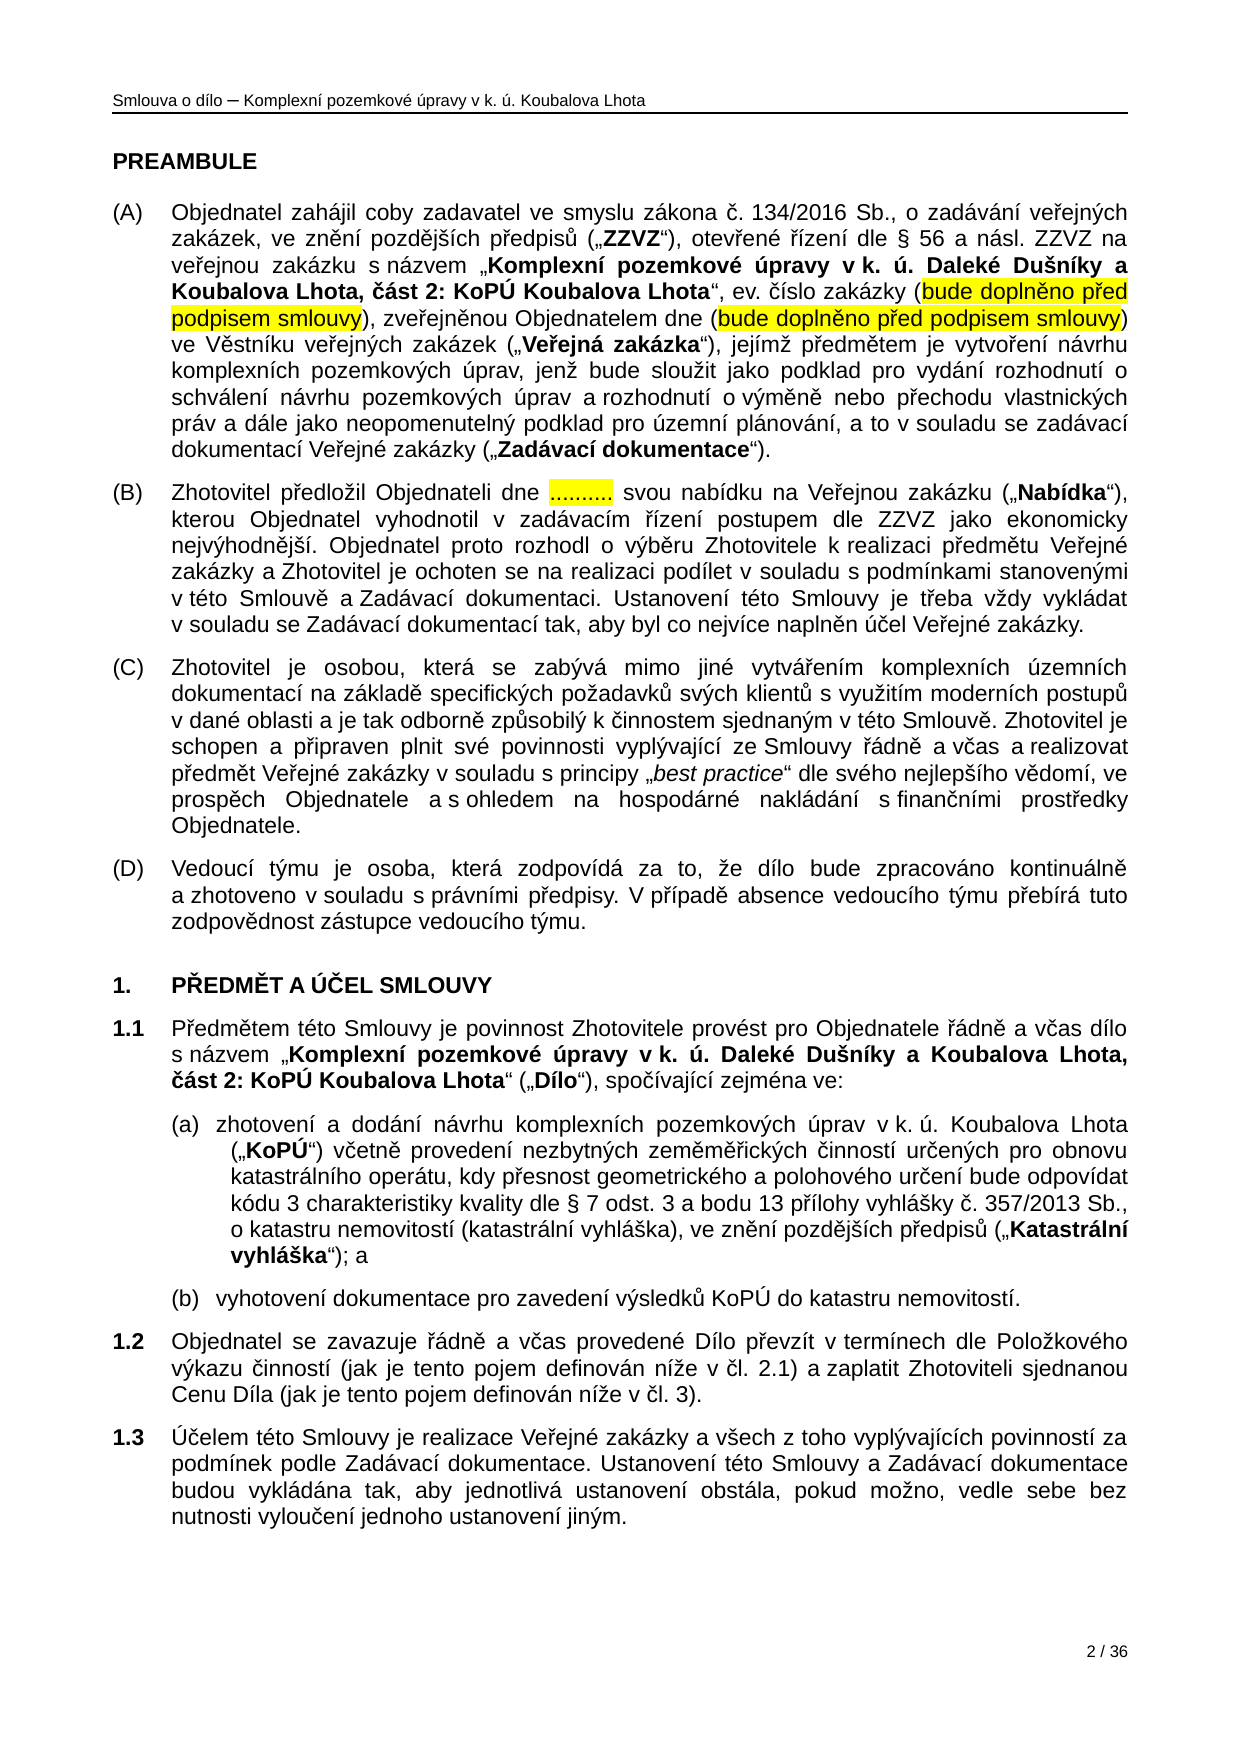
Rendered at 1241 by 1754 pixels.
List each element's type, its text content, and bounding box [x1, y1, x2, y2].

text Objednatel se zavazuje řádně a včas provedené Dílo převzít v termínech dle Položkového výkazu činností (jak je tento pojem definován níže v čl. 2.1) a zaplatit Zhotoviteli sjednanou Cenu Díla (jak je tento pojem definován níže v čl. 3). [112, 1328, 1128, 1407]
text Účelem této Smlouvy je realizace Veřejné zakázky a všech z toho vyplývajících povinností za podmínek podle Zadávací dokumentace. Ustanovení této Smlouvy a Zadávací dokumentace budou vykládána tak, aby jednotlivá ustanovení obstála, pokud možno, vedle sebe bez nutnosti vyloučení jednoho ustanovení jiným. [112, 1424, 1128, 1529]
text Předmětem této Smlouvy je povinnost Zhotovitele provést pro Objednatele řádně a včas dílo s názvem „Komplexní pozemkové úpravy v k. ú. Daleké Dušníky a Koubalova Lhota, část 2: KoPÚ Koubalova Lhota“ („Dílo“), spočívající zejména ve: [112, 1015, 1128, 1094]
text Zhotovitel předložil Objednateli dne .......... svou nabídku na Veřejnou zakázku („Nabídka“), kterou Objednatel vyhodnotil v zadávacím řízení postupem dle ZZVZ jako ekonomicky nejvýhodnější. Objednatel proto rozhodl o výběru Zhotovitele k realizaci předmětu Veřejné zakázky a Zhotovitel je ochoten se na realizaci podílet v souladu s podmínkami stanovenými v této Smlouvě a Zadávací dokumentaci. Ustanovení této Smlouvy je třeba vždy vykládat v souladu se Zadávací dokumentací tak, aby byl co nejvíce naplněn účel Veřejné zakázky. [112, 479, 1128, 637]
text Objednatel zahájil coby zadavatel ve smyslu zákona č. 134/2016 Sb., o zadávání veřejných zakázek, ve znění pozdějších předpisů („ZZVZ“), otevřené řízení dle § 56 a násl. ZZVZ na veřejnou zakázku s názvem „Komplexní pozemkové úpravy v k. ú. Daleké Dušníky a Koubalova Lhota, část 2: KoPÚ Koubalova Lhota“, ev. číslo zakázky (bude doplněno před podpisem smlouvy), zveřejněnou Objednatelem dne (bude doplněno před podpisem smlouvy) ve Věstníku veřejných zakázek („Veřejná zakázka“), jejímž předmětem je vytvoření návrhu komplexních pozemkových úprav, jenž bude sloužit jako podklad pro vydání rozhodnutí o schválení návrhu pozemkových úprav a rozhodnutí o výměně nebo přechodu vlastnických práv a dále jako neopomenutelný podklad pro územní plánování, a to v souladu se zadávací dokumentací Veřejné zakázky („Zadávací dokumentace“). [112, 199, 1128, 463]
text Zhotovitel je osobou, která se zabývá mimo jiné vytvářením komplexních územních dokumentací na základě specifických požadavků svých klientů s využitím moderních postupů v dané oblasti a je tak odborně způsobilý k činnostem sjednaným v této Smlouvě. Zhotovitel je schopen a připraven plnit své povinnosti vyplývající ze Smlouvy řádně a včas a realizovat předmět Veřejné zakázky v souladu s principy „best practice“ dle svého nejlepšího vědomí, ve prospěch Objednatele a s ohledem na hospodárné nakládání s finančními prostředky Objednatele. [112, 654, 1128, 838]
text zhotovení a dodání návrhu komplexních pozemkových úprav v k. ú. Koubalova Lhota („KoPÚ“) včetně provedení nezbytných zeměměřických činností určených pro obnovu katastrálního operátu, kdy přesnost geometrického a polohového určení bude odpovídat kódu 3 charakteristiky kvality dle § 7 odst. 3 a bodu 13 přílohy vyhlášky č. 357/2013 Sb., o katastru nemovitostí (katastrální vyhláška), ve znění pozdějších předpisů („Katastrální vyhláška“); a [171, 1111, 1128, 1269]
text Vedoucí týmu je osoba, která zodpovídá za to, že dílo bude zpracováno kontinuálně a zhotoveno v souladu s právními předpisy. V případě absence vedoucího týmu přebírá tuto zodpovědnost zástupce vedoucího týmu. [112, 855, 1128, 934]
text vyhotovení dokumentace pro zavedení výsledků KoPÚ do katastru nemovitostí. [171, 1285, 1128, 1312]
subtitle Preambule [112, 148, 1128, 174]
text Předmět a účel smlouvy [112, 972, 1128, 998]
